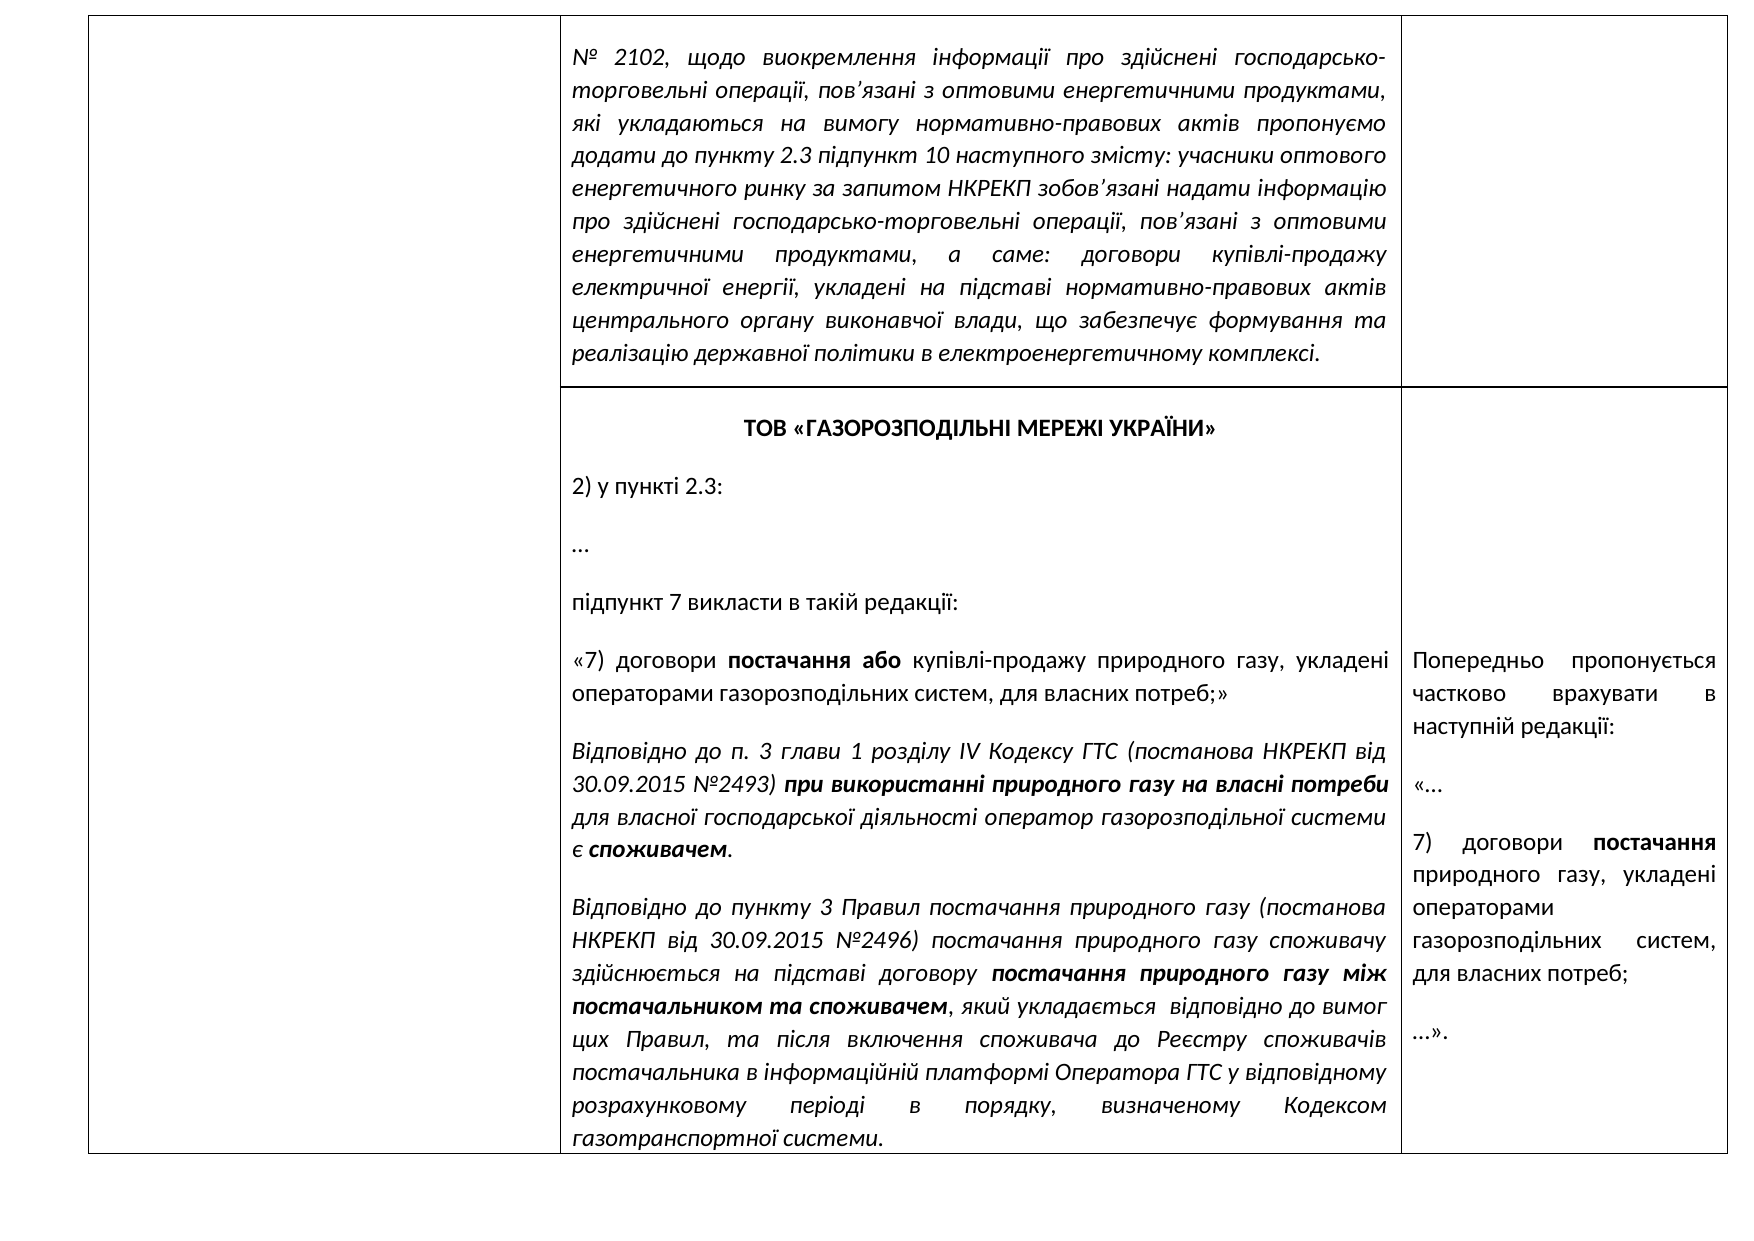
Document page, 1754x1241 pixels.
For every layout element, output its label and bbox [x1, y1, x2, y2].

table_cell [1402, 388, 1727, 1152]
table_cell [561, 388, 1401, 1152]
table_cell [561, 16, 1401, 386]
table_cell [1402, 16, 1727, 386]
